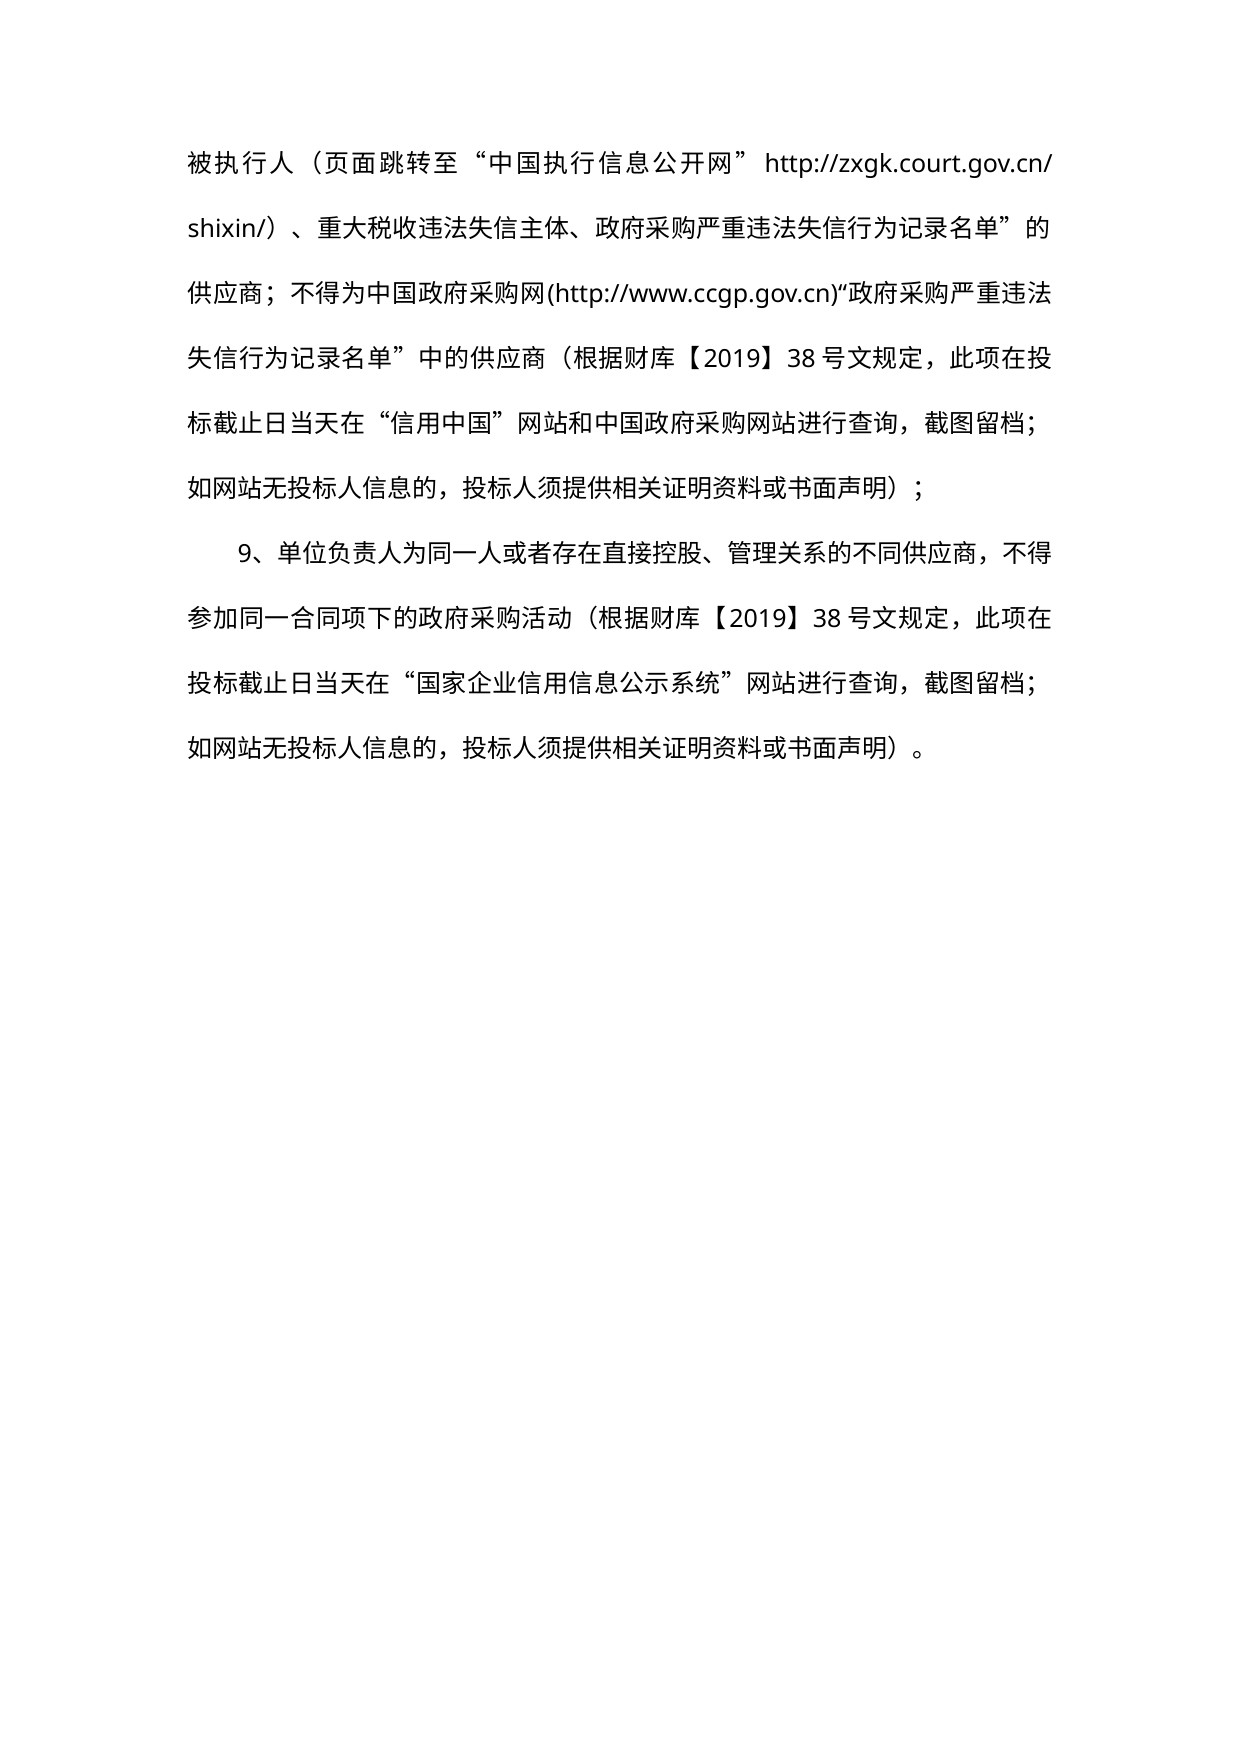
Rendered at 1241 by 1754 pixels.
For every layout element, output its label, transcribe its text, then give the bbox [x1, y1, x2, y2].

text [187, 129, 1053, 519]
text 9、单位负责人为同一人或者存在直接控股、管理关系的不同供应商，不得参加同一合同项下的政府采购活动（根据财库【2019】38号文规定，此项在投标截止日当天在“国家企业信用信息公示系统”网站进行查询，截图留档；如网站无投标人信息的，投标人须提供相关证明资料或书面声明）。 [187, 519, 1053, 779]
